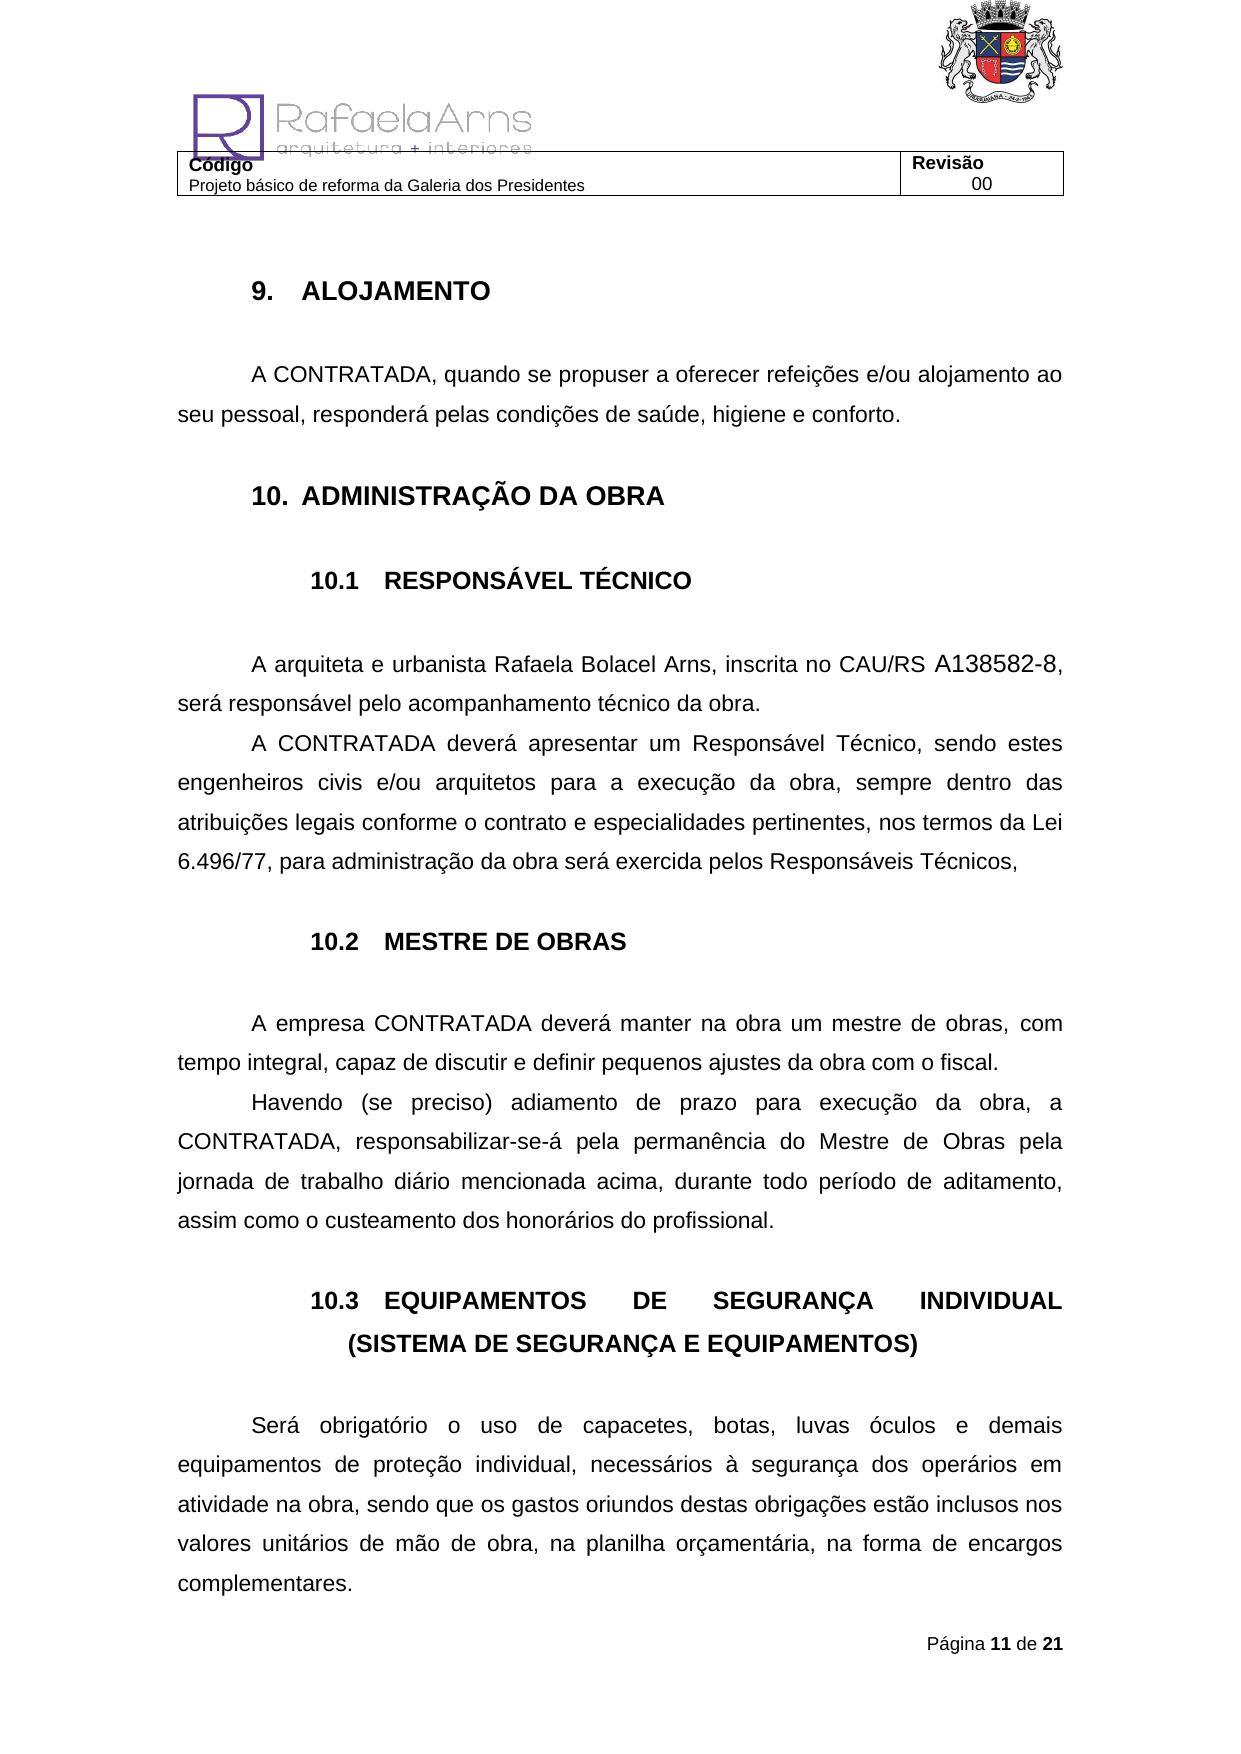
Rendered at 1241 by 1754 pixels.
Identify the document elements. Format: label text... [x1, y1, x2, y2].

picture [938, 0, 1063, 103]
text A empresa CONTRATADA deverá manter na obra um mestre de obras, com tempo integral, capaz de discutir e definir pequenos ajustes da obra com o fiscal. [177, 1010, 1063, 1076]
text A arquiteta e urbanista Rafaela Bolacel Arns, inscrita no CAU/RS A138582-8, será responsável pelo acompanhamento técnico da obra. [177, 648, 1063, 717]
subtitle ADMINISTRAÇÃO DA OBRA [177, 479, 1063, 511]
subtitle MESTRE DE OBRAS [310, 927, 1063, 956]
text A CONTRATADA deverá apresentar um Responsável Técnico, sendo estes engenheiros civis e/ou arquitetos para a execução da obra, sempre dentro das atribuições legais conforme o contrato e especialidades pertinentes, nos termos da Lei 6.496/77, para administração da obra será exercida pelos Responsáveis Técnicos, [177, 730, 1063, 875]
text Será obrigatório o uso de capacetes, botas, luvas óculos e demais equipamentos de proteção individual, necessários à segurança dos operários em atividade na obra, sendo que os gastos oriundos destas obrigações estão inclusos nos valores unitários de mão de obra, na planilha orçamentária, na forma de encargos complementares. [177, 1412, 1063, 1596]
subtitle EQUIPAMENTOS DE SEGURANÇA INDIVIDUAL (SISTEMA DE SEGURANÇA E EQUIPAMENTOS) [310, 1286, 1063, 1358]
picture [187, 86, 560, 151]
text Havendo (se preciso) adiamento de prazo para execução da obra, a CONTRATADA, responsabilizar-se-á pela permanência do Mestre de Obras pela jornada de trabalho diário mencionada acima, durante todo período de aditamento, assim como o custeamento dos honorários do profissional. [177, 1089, 1063, 1234]
subtitle ALOJAMENTO [177, 275, 1063, 306]
picture [187, 152, 560, 163]
subtitle RESPONSÁVEL TÉCNICO [310, 566, 1063, 595]
text A CONTRATADA, quando se propuser a oferecer refeições e/ou alojamento ao seu pessoal, responderá pelas condições de saúde, higiene e conforto. [177, 361, 1063, 427]
